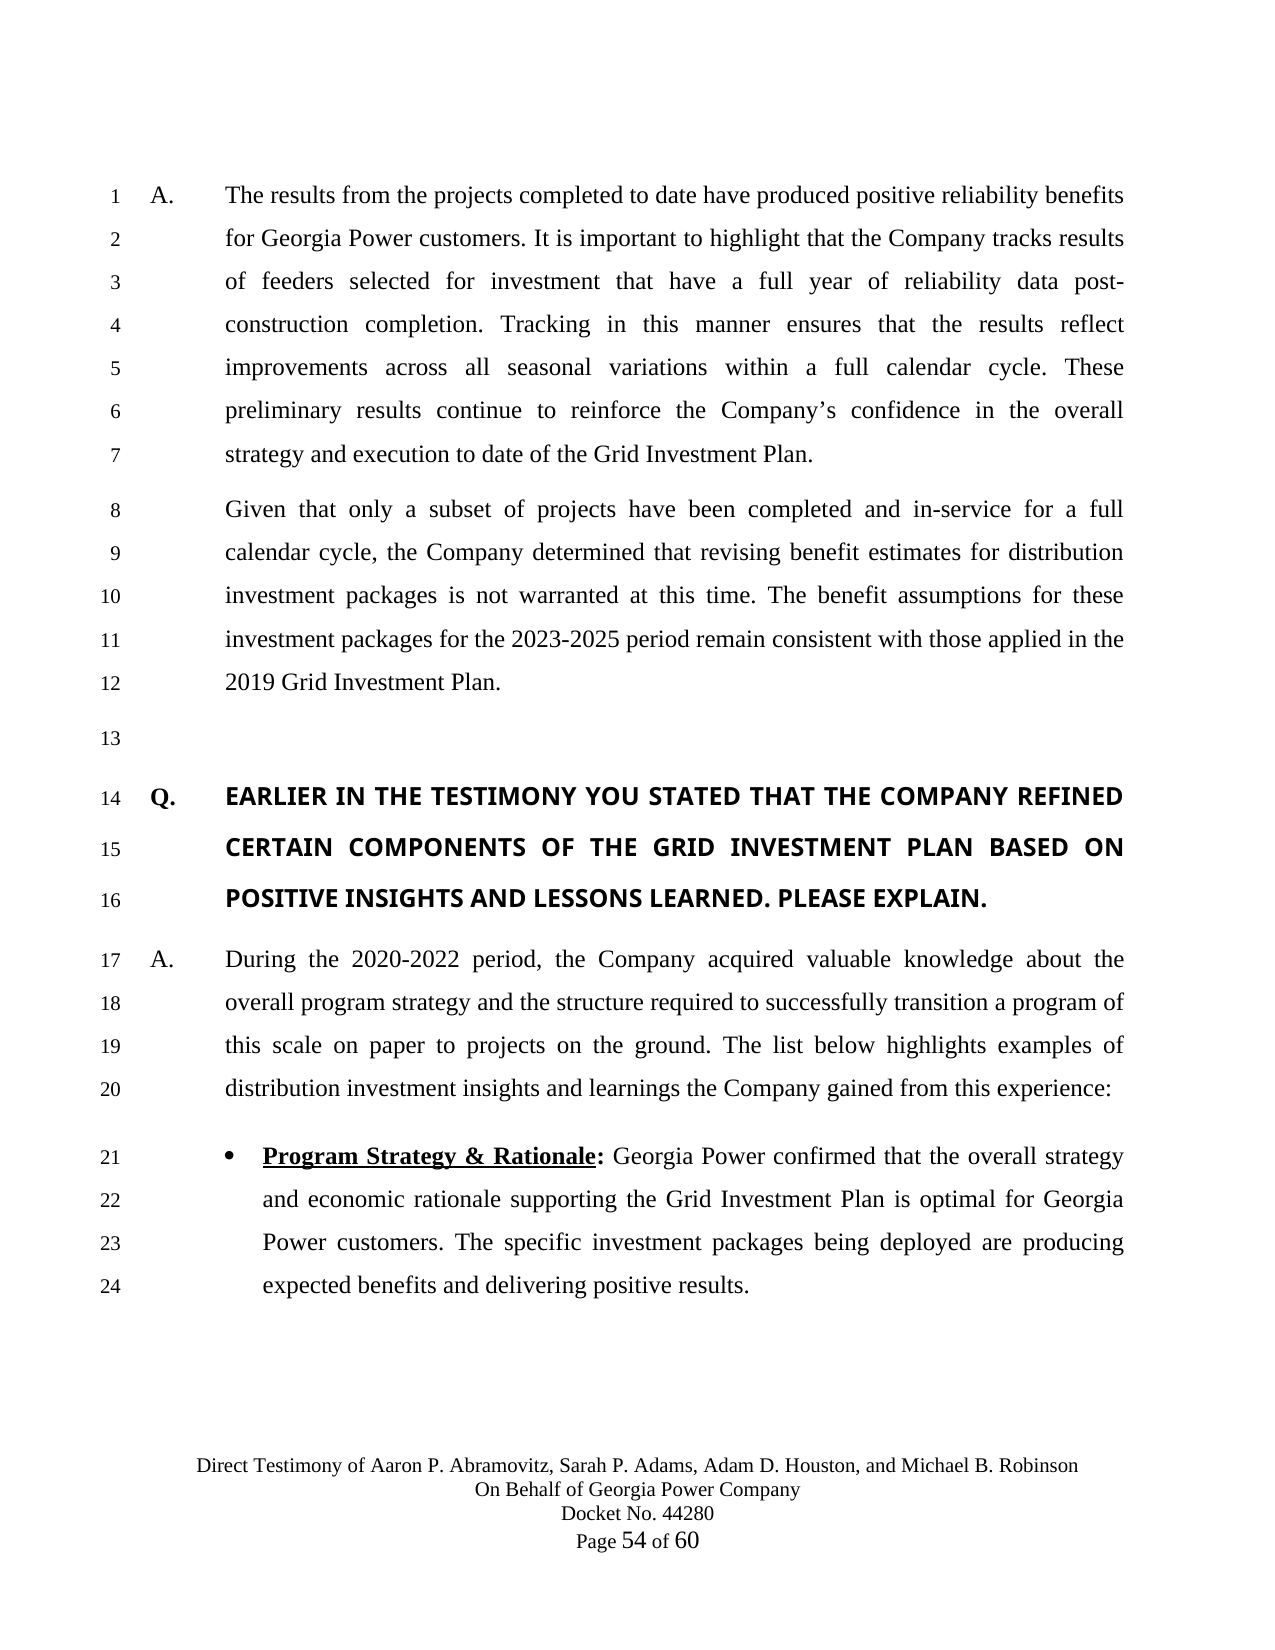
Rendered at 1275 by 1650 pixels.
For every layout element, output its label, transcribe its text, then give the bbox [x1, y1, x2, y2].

text Given that only a subset of projects have been completed and in-service for a full calendar cycle, the Company determined that revising benefit estimates for distribution investment packages is not warranted at this time. The benefit assumptions for these investment packages for the 2023-2025 period remain consistent with those applied in the 2019 Grid Investment Plan. [225, 494, 1125, 696]
text A. During the 2020-2022 period, the Company acquired valuable knowledge about the overall program strategy and the structure required to successfully transition a program of this scale on paper to projects on the ground. The list below highlights examples of distribution investment insights and learnings the Company gained from this experience: [150, 944, 1125, 1102]
list Program Strategy & Rationale: Georgia Power confirmed that the overall strategy and economic rationale supporting the Grid Investment Plan is optimal for Georgia Power customers. The specific investment packages being deployed are producing expected benefits and delivering positive results. [225, 1141, 1125, 1299]
text Q. Earlier in the testimony you stated that the Company refined certain components of the Grid Investment Plan based on positive insights and lessons learned. please explain. [150, 778, 1125, 914]
text A. The results from the projects completed to date have produced positive reliability benefits for Georgia Power customers. It is important to highlight that the Company tracks results of feeders selected for investment that have a full year of reliability data post-construction completion. Tracking in this manner ensures that the results reflect improvements across all seasonal variations within a full calendar cycle. These preliminary results continue to reinforce the Company’s confidence in the overall strategy and execution to date of the Grid Investment Plan. [150, 180, 1125, 467]
